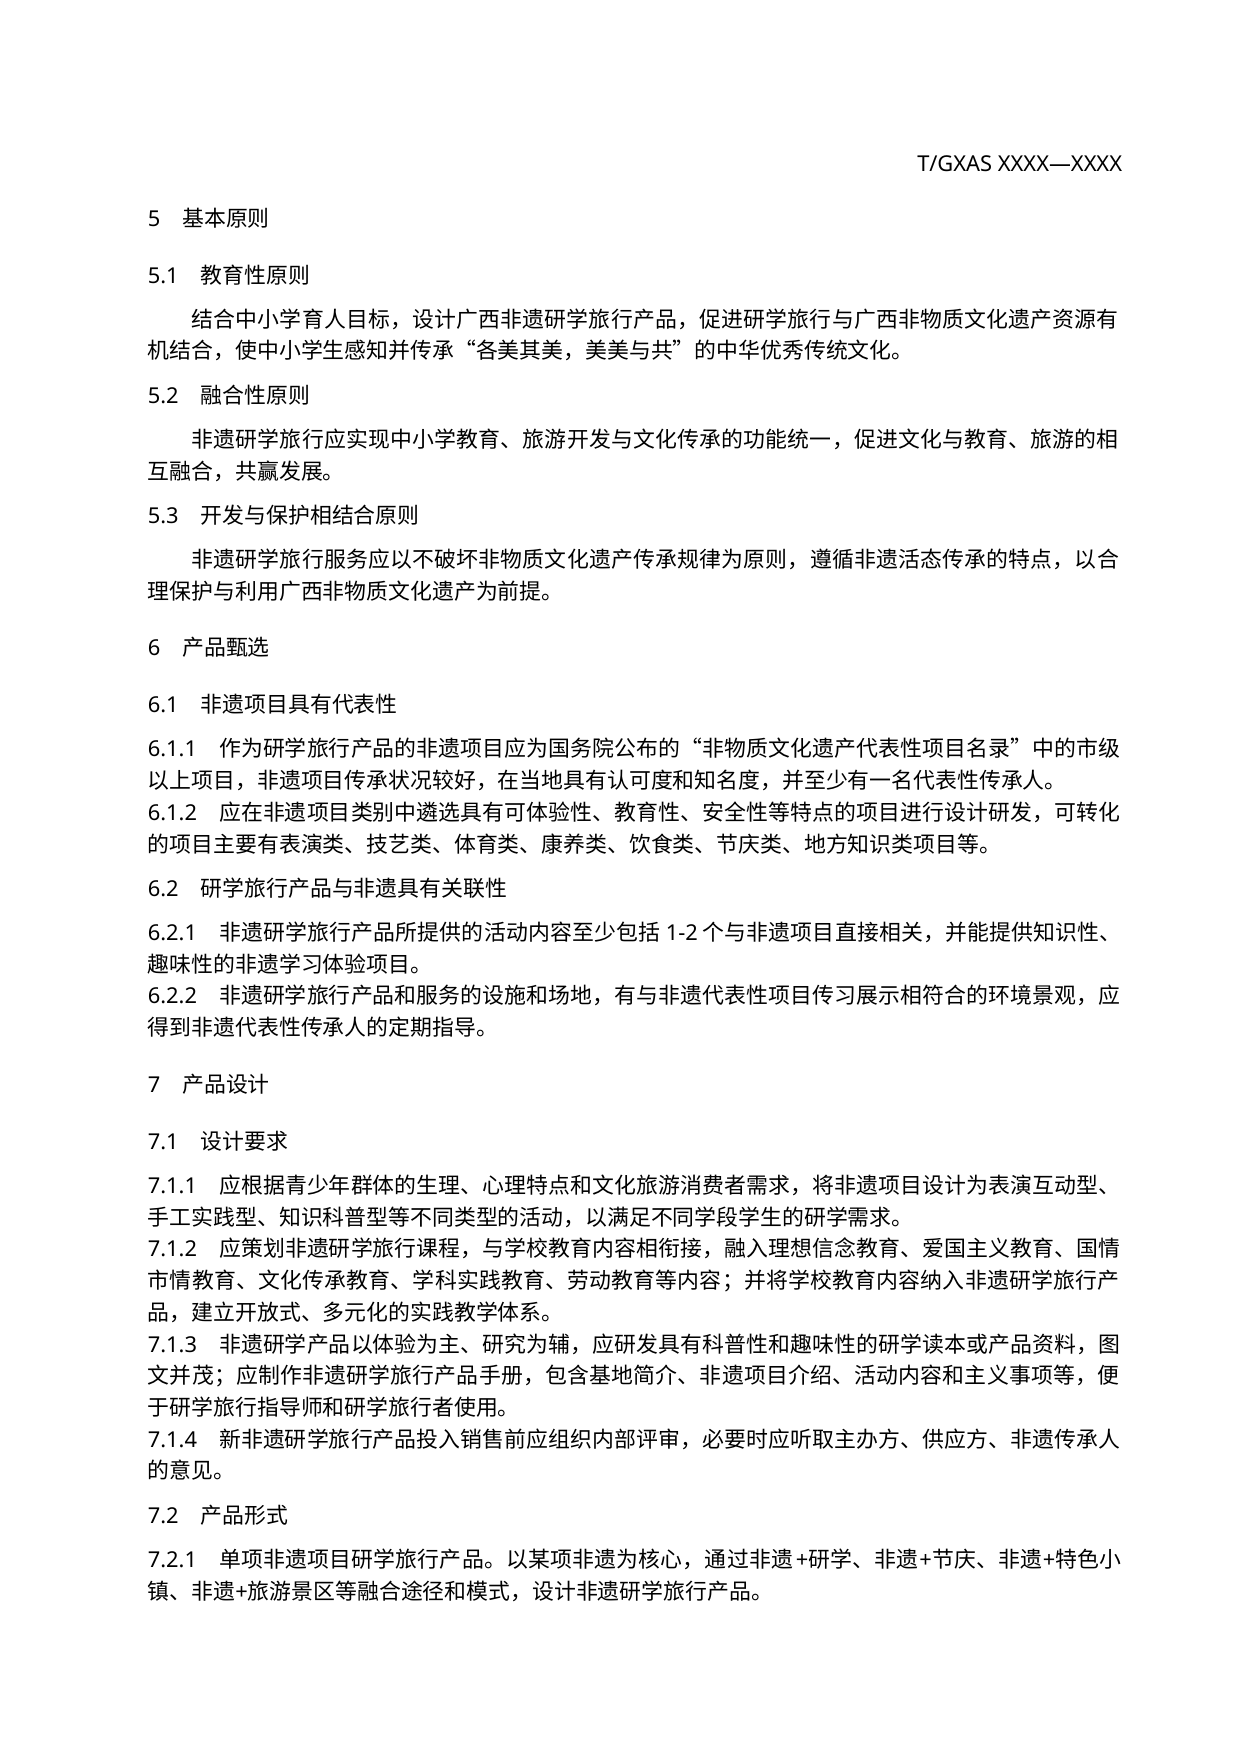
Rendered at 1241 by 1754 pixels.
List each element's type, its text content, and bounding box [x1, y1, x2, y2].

text 非遗研学产品以体验为主、研究为辅，应研发具有科普性和趣味性的研学读本或产品资料，图文并茂；应制作非遗研学旅行产品手册，包含基地简介、非遗项目介绍、活动内容和主义事项等，便于研学旅行指导师和研学旅行者使用。 [148, 1327, 1122, 1422]
text 基本原则 [148, 201, 1122, 233]
text 应在非遗项目类别中遴选具有可体验性、教育性、安全性等特点的项目进行设计研发，可转化的项目主要有表演类、技艺类、体育类、康养类、饮食类、节庆类、地方知识类项目等。 [148, 795, 1122, 858]
text 应根据青少年群体的生理、心理特点和文化旅游消费者需求，将非遗项目设计为表演互动型、手工实践型、知识科普型等不同类型的活动，以满足不同学段学生的研学需求。 [148, 1168, 1122, 1231]
text 作为研学旅行产品的非遗项目应为国务院公布的“非物质文化遗产代表性项目名录”中的市级以上项目，非遗项目传承状况较好，在当地具有认可度和知名度，并至少有一名代表性传承人。 [148, 731, 1122, 795]
text 单项非遗项目研学旅行产品。以某项非遗为核心，通过非遗+研学、非遗+节庆、非遗+特色小镇、非遗+旅游景区等融合途径和模式，设计非遗研学旅行产品。 [148, 1542, 1122, 1605]
text 非遗研学旅行应实现中小学教育、旅游开发与文化传承的功能统一，促进文化与教育、旅游的相互融合，共赢发展。 [148, 422, 1122, 485]
text 融合性原则 [148, 378, 1122, 409]
text 产品形式 [148, 1498, 1122, 1529]
text 应策划非遗研学旅行课程，与学校教育内容相衔接，融入理想信念教育、爱国主义教育、国情市情教育、文化传承教育、学科实践教育、劳动教育等内容；并将学校教育内容纳入非遗研学旅行产品，建立开放式、多元化的实践教学体系。 [148, 1231, 1122, 1327]
text 结合中小学育人目标，设计广西非遗研学旅行产品，促进研学旅行与广西非物质文化遗产资源有机结合，使中小学生感知并传承“各美其美，美美与共”的中华优秀传统文化。 [148, 302, 1122, 365]
text 非遗研学旅行产品和服务的设施和场地，有与非遗代表性项目传习展示相符合的环境景观，应得到非遗代表性传承人的定期指导。 [148, 978, 1122, 1042]
text 非遗研学旅行服务应以不破坏非物质文化遗产传承规律为原则，遵循非遗活态传承的特点，以合理保护与利用广西非物质文化遗产为前提。 [148, 542, 1122, 605]
text 产品设计 [148, 1067, 1122, 1099]
text 教育性原则 [148, 258, 1122, 289]
text 非遗项目具有代表性 [148, 687, 1122, 719]
text 开发与保护相结合原则 [148, 498, 1122, 529]
text 设计要求 [148, 1124, 1122, 1156]
text 新非遗研学旅行产品投入销售前应组织内部评审，必要时应听取主办方、供应方、非遗传承人的意见。 [148, 1422, 1122, 1485]
text 研学旅行产品与非遗具有关联性 [148, 871, 1122, 903]
text 产品甄选 [148, 630, 1122, 662]
text 非遗研学旅行产品所提供的活动内容至少包括1-2个与非遗项目直接相关，并能提供知识性、趣味性的非遗学习体验项目。 [148, 915, 1122, 978]
